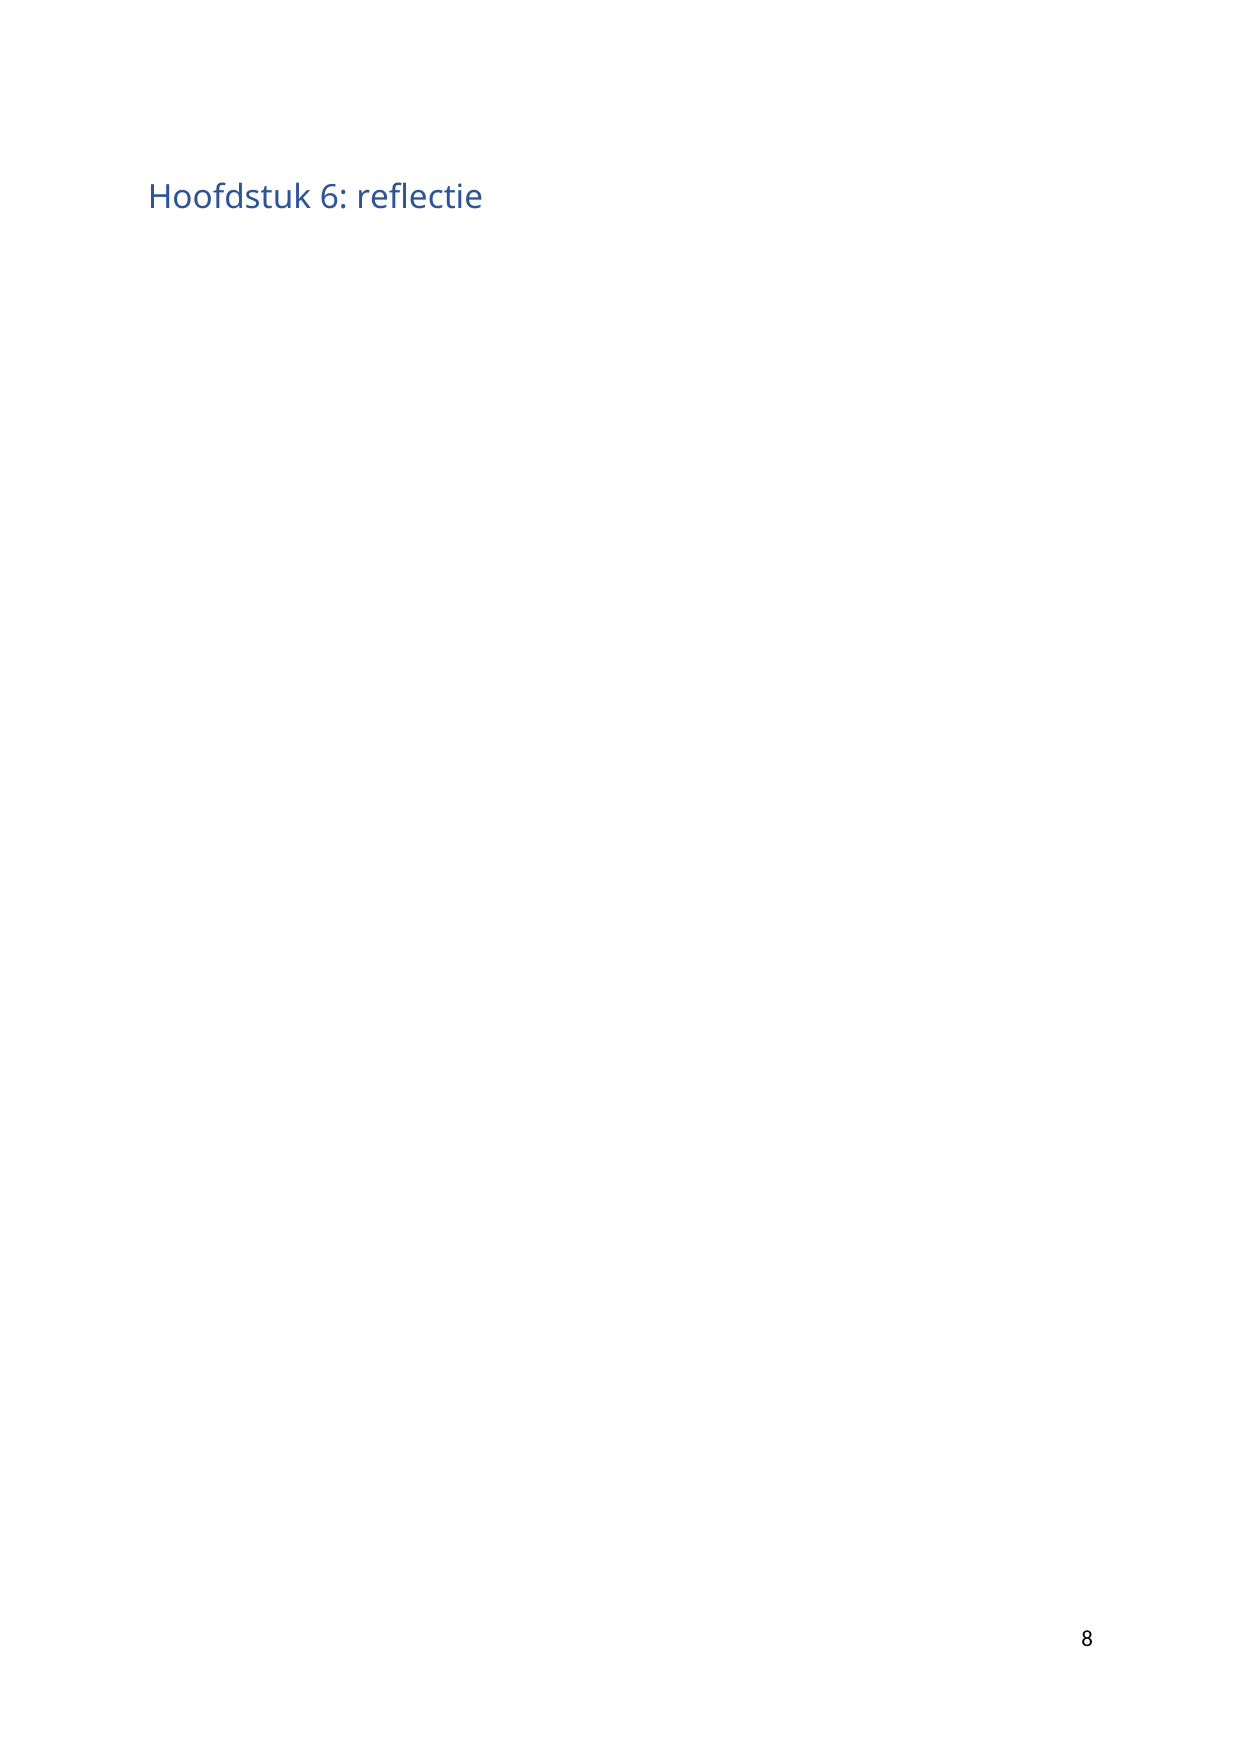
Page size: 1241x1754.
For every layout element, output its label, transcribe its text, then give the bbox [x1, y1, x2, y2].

subtitle Hoofdstuk 6: reflectie [148, 173, 1093, 218]
